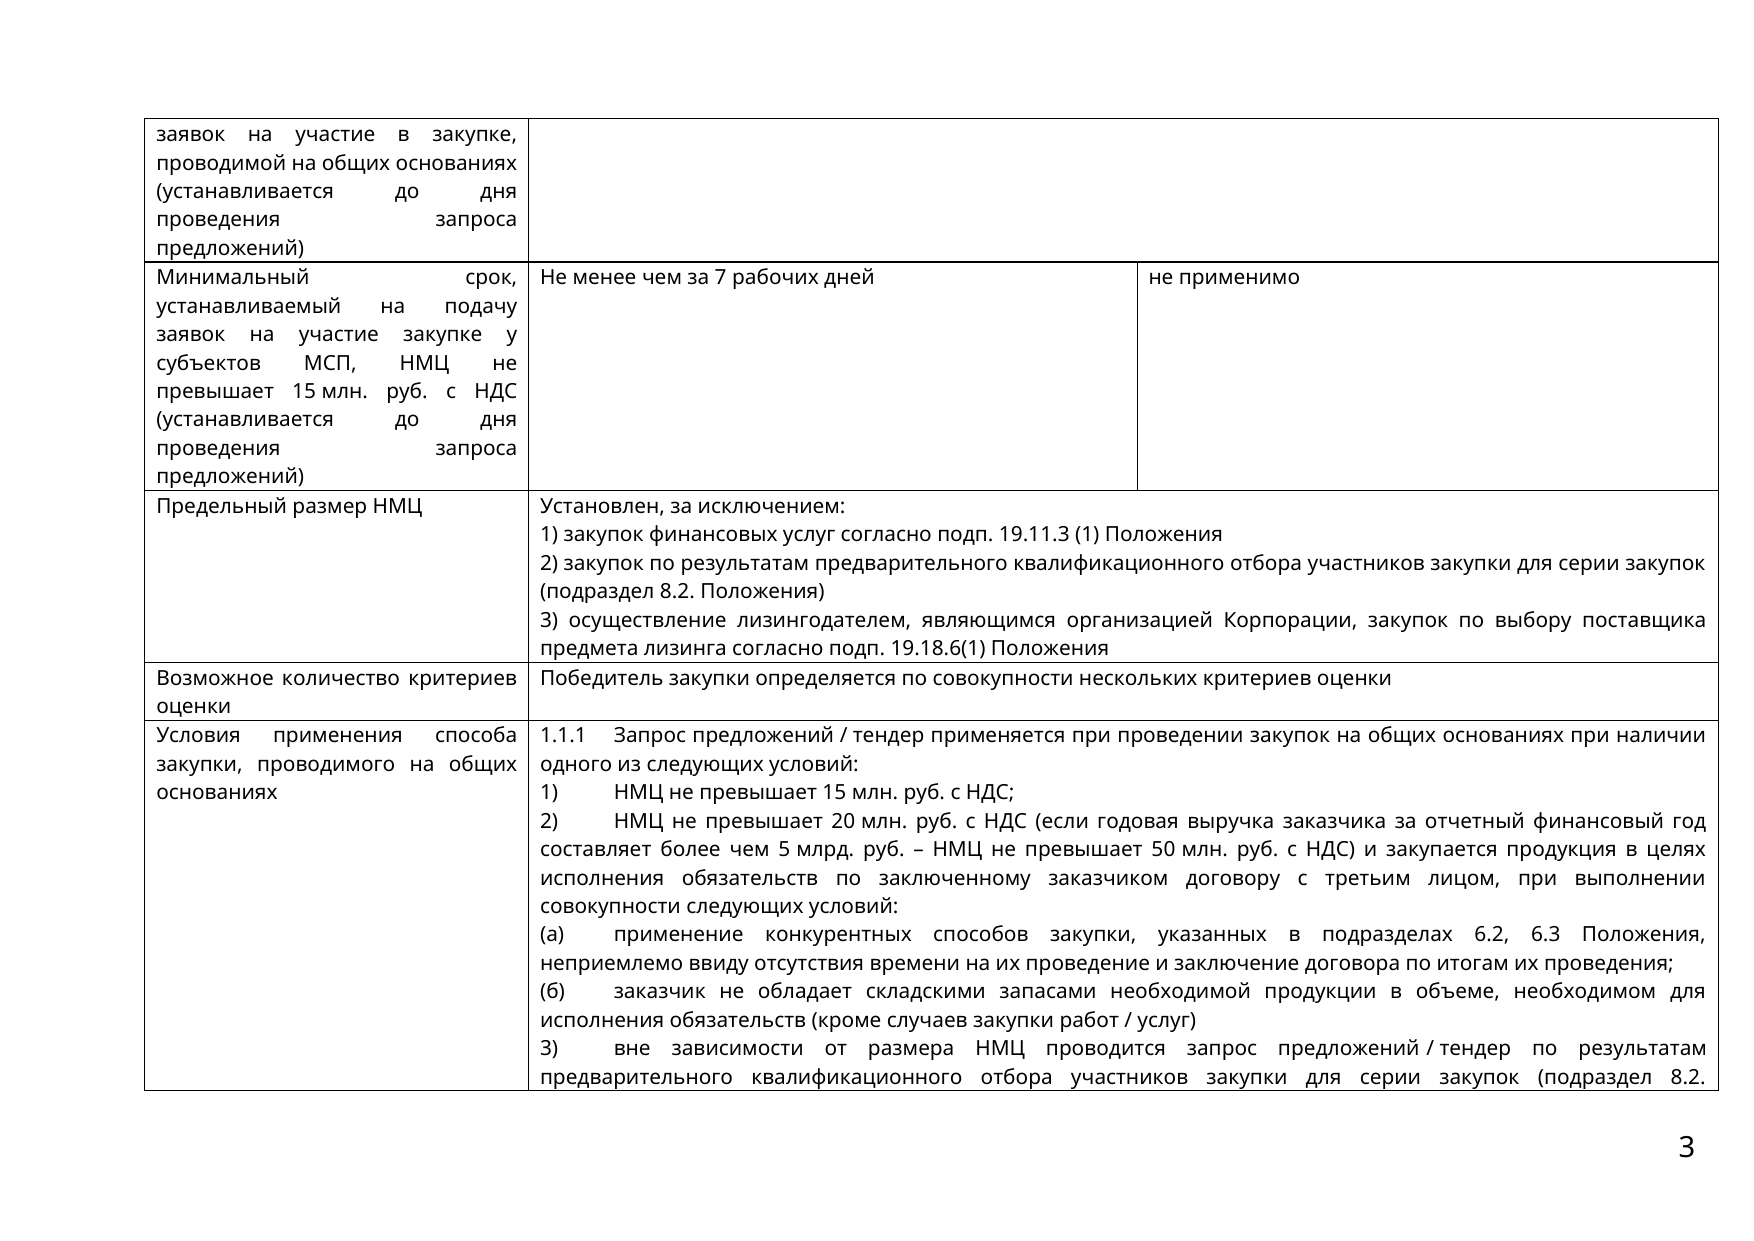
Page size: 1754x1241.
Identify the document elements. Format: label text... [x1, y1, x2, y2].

table_cell не применимо [1138, 263, 1718, 490]
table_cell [145, 721, 528, 1090]
table_cell Установлен, за исключением: 1) закупок финансовых услуг согласно подп. 19.11.3 (1) Положения 2) закупок по результатам предварительного квалификационного отбора участников закупки для серии закупок (подраздел 8.2. Положения) 3) осуществление лизингодателем, являющимся организацией Корпорации, закупок по выбору поставщика предмета лизинга согласно подп. 19.18.6(1) Положения [529, 491, 1718, 662]
table_cell Минимальный срок, устанавливаемый на подачу заявок на участие закупке у субъектов МСП, НМЦ не превышает 15 млн. руб. с НДС (устанавливается до дня проведения запроса предложений) [145, 263, 528, 490]
table_cell Предельный размер НМЦ [145, 491, 528, 662]
table_cell Не менее чем за 7 рабочих дней [529, 263, 1137, 490]
table_cell Победитель закупки определяется по совокупности нескольких критериев оценки [529, 663, 1718, 719]
table_cell Возможное количество критериев оценки [145, 663, 528, 719]
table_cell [145, 119, 528, 261]
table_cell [529, 119, 1718, 261]
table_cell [529, 721, 1718, 1090]
